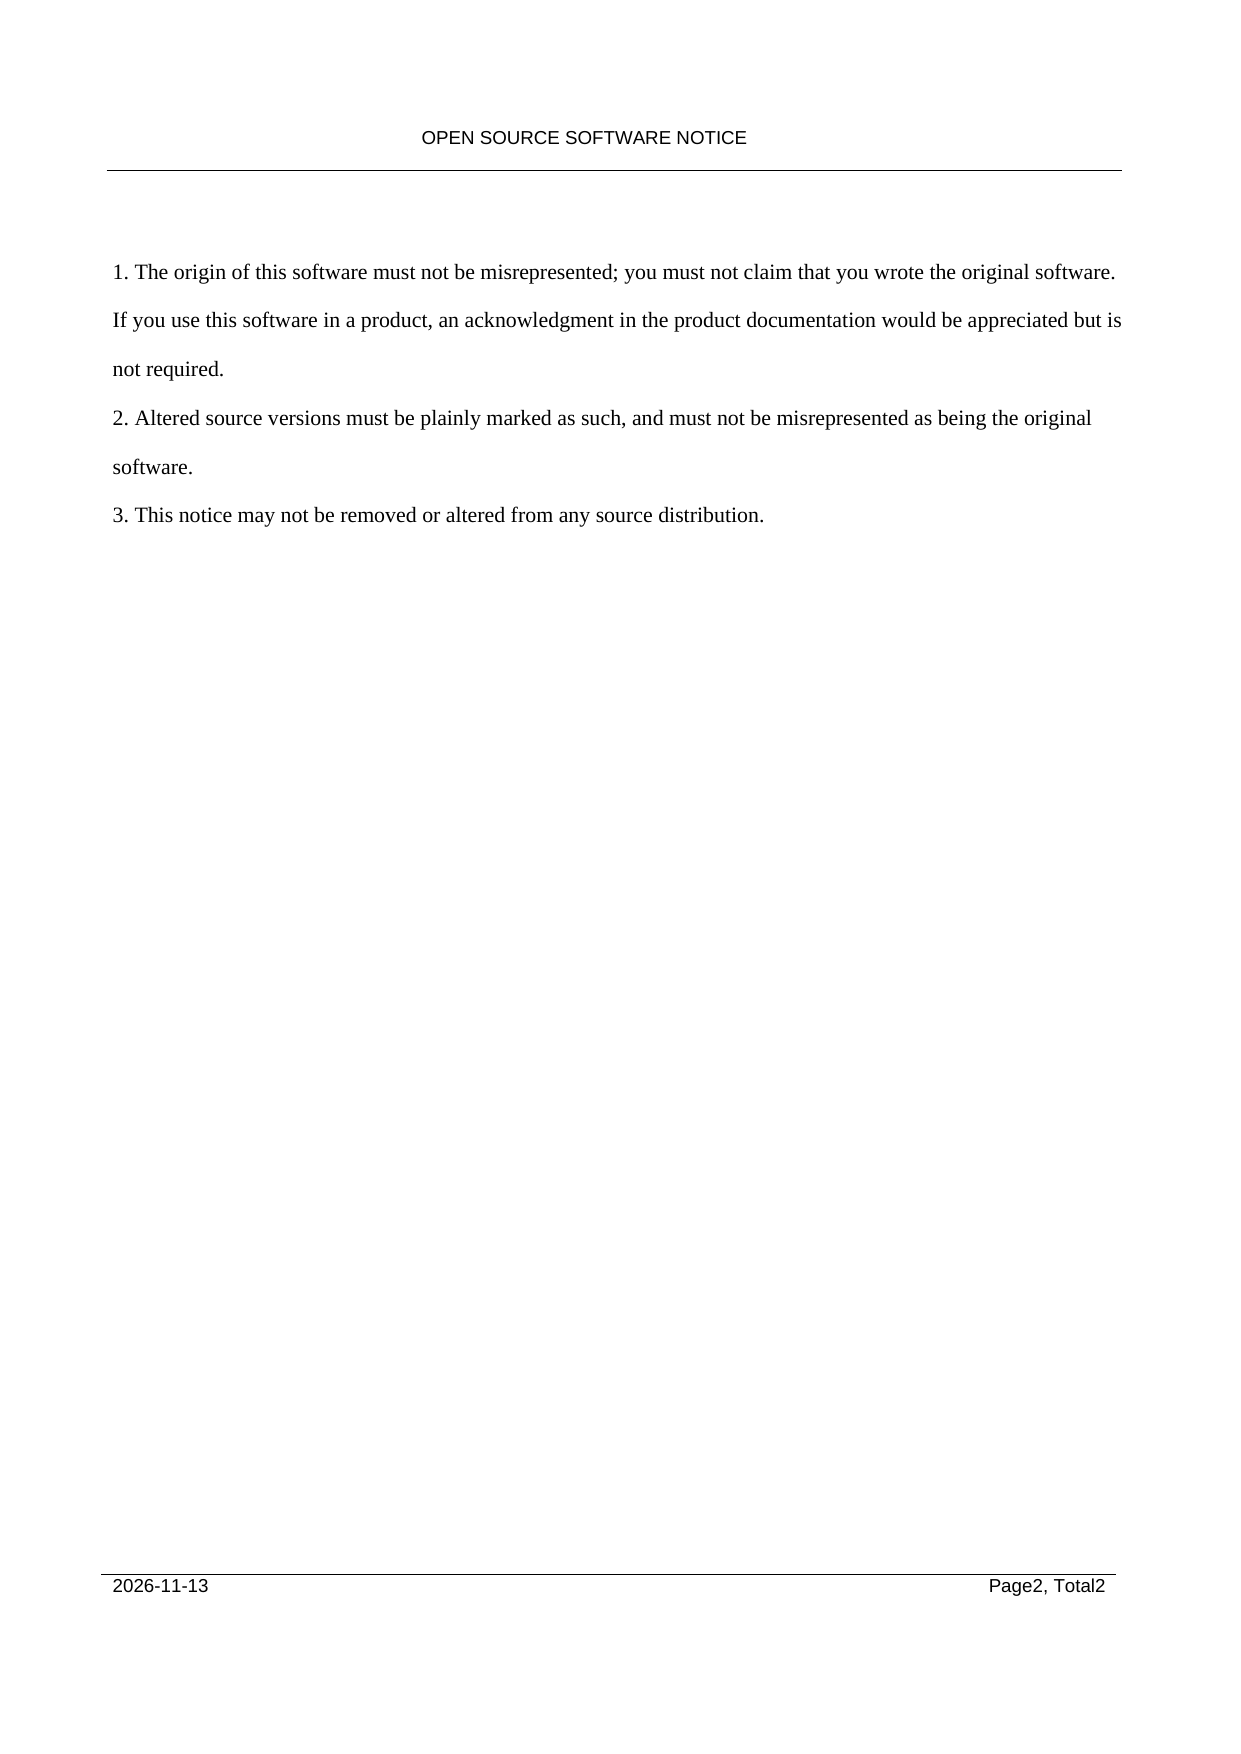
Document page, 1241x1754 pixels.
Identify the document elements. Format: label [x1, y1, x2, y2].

text [112, 206, 1128, 531]
